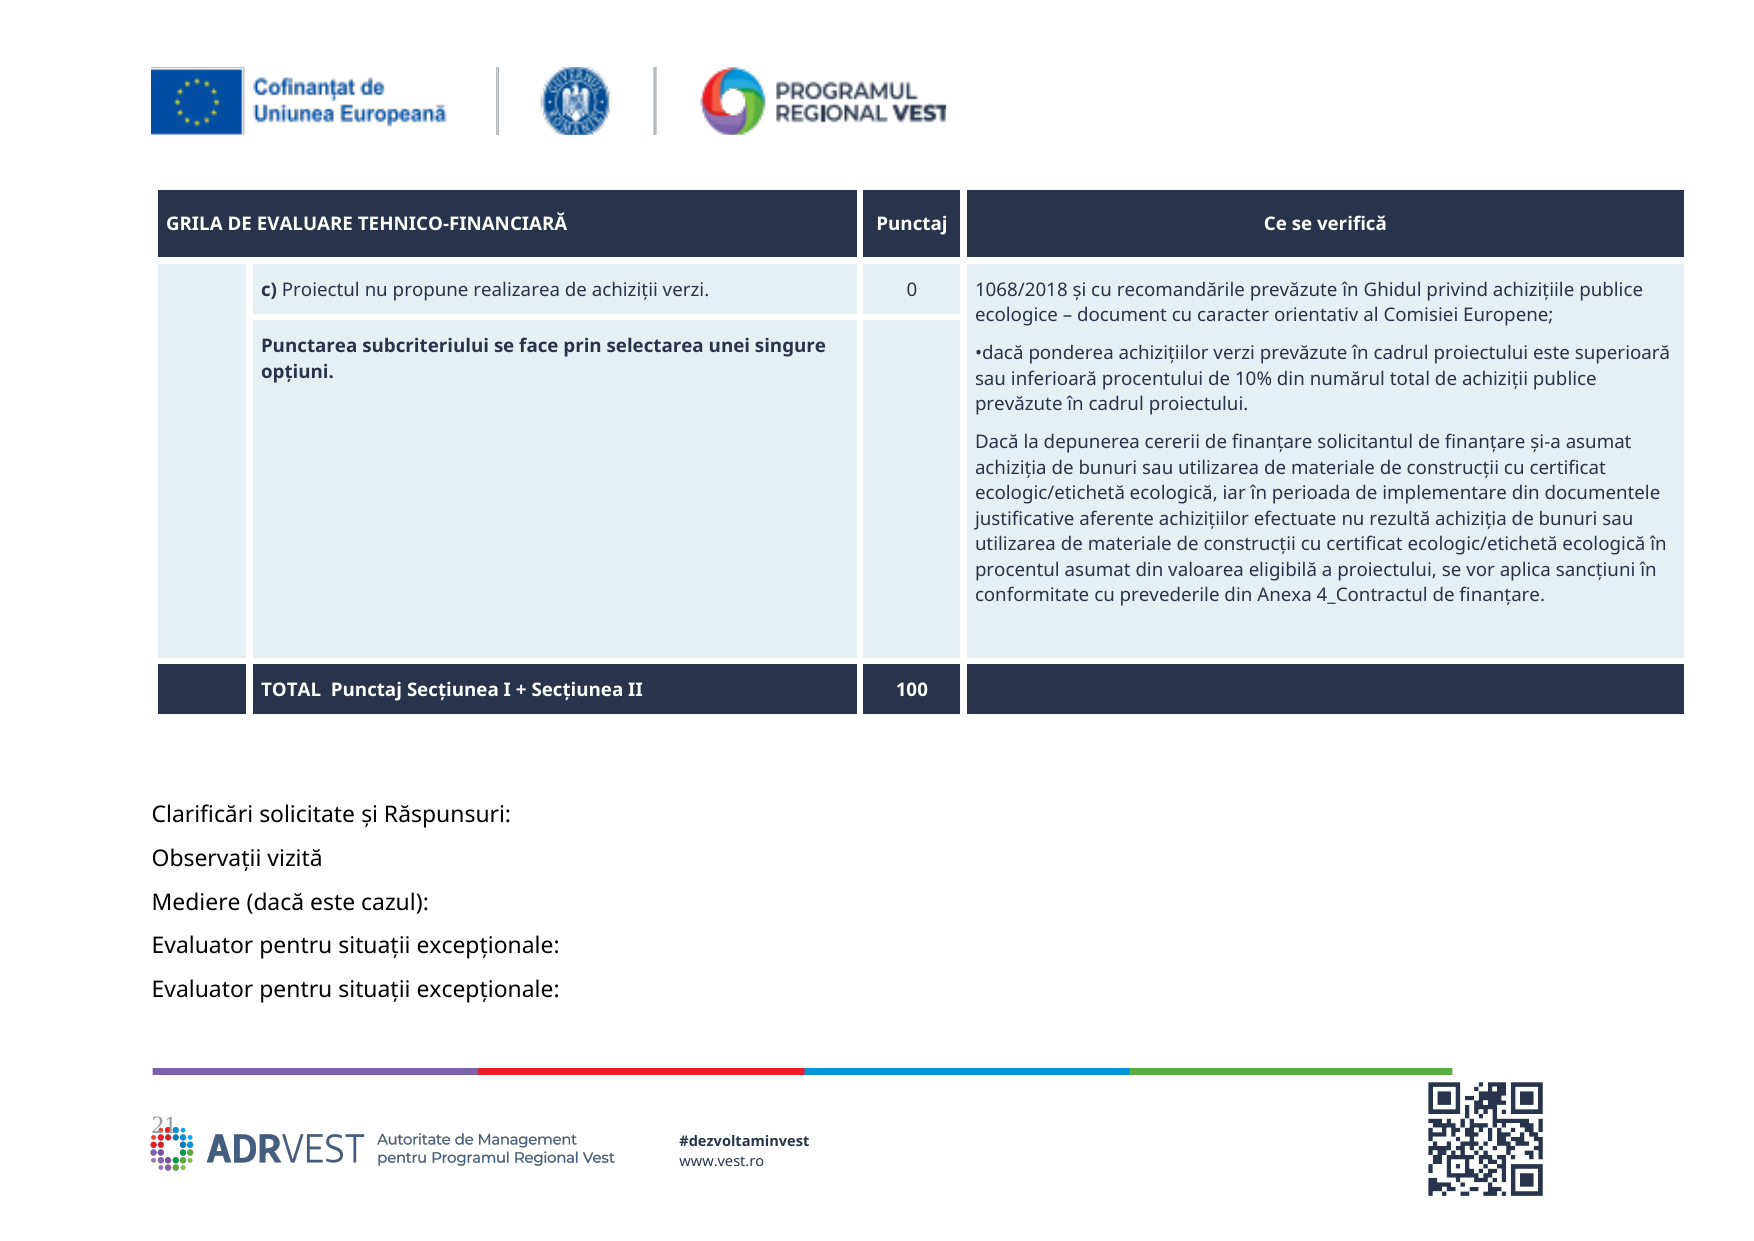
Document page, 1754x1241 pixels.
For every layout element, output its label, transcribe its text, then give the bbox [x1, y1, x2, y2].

table_cell 100 [863, 664, 960, 714]
table_header GRILA DE EVALUARE TEHNICO-FINANCIARĂ [158, 190, 857, 257]
table_cell TOTAL Punctaj Secțiunea I + Secțiunea II [253, 664, 857, 714]
table_cell [158, 664, 246, 714]
table_cell c) Proiectul nu propune realizarea de achiziții verzi. [253, 264, 857, 314]
table_cell [967, 664, 1684, 714]
table_header Ce se verifică [967, 190, 1684, 257]
text Observații vizită [151, 842, 1598, 873]
table_cell 0 [863, 264, 960, 314]
picture [141, 1124, 620, 1174]
table_cell Punctarea subcriteriului se face prin selectarea unei singure opțiuni. [253, 320, 857, 658]
text Clarificări solicitate şi Răspunsuri: [151, 798, 1598, 829]
table_header Punctaj [863, 190, 960, 257]
text Mediere (dacă este cazul): [151, 886, 1598, 917]
picture [1420, 1073, 1552, 1205]
table_cell [863, 320, 960, 658]
text Evaluator pentru situații excepționale: [151, 973, 1598, 1004]
text Evaluator pentru situații excepționale: [151, 929, 1598, 961]
